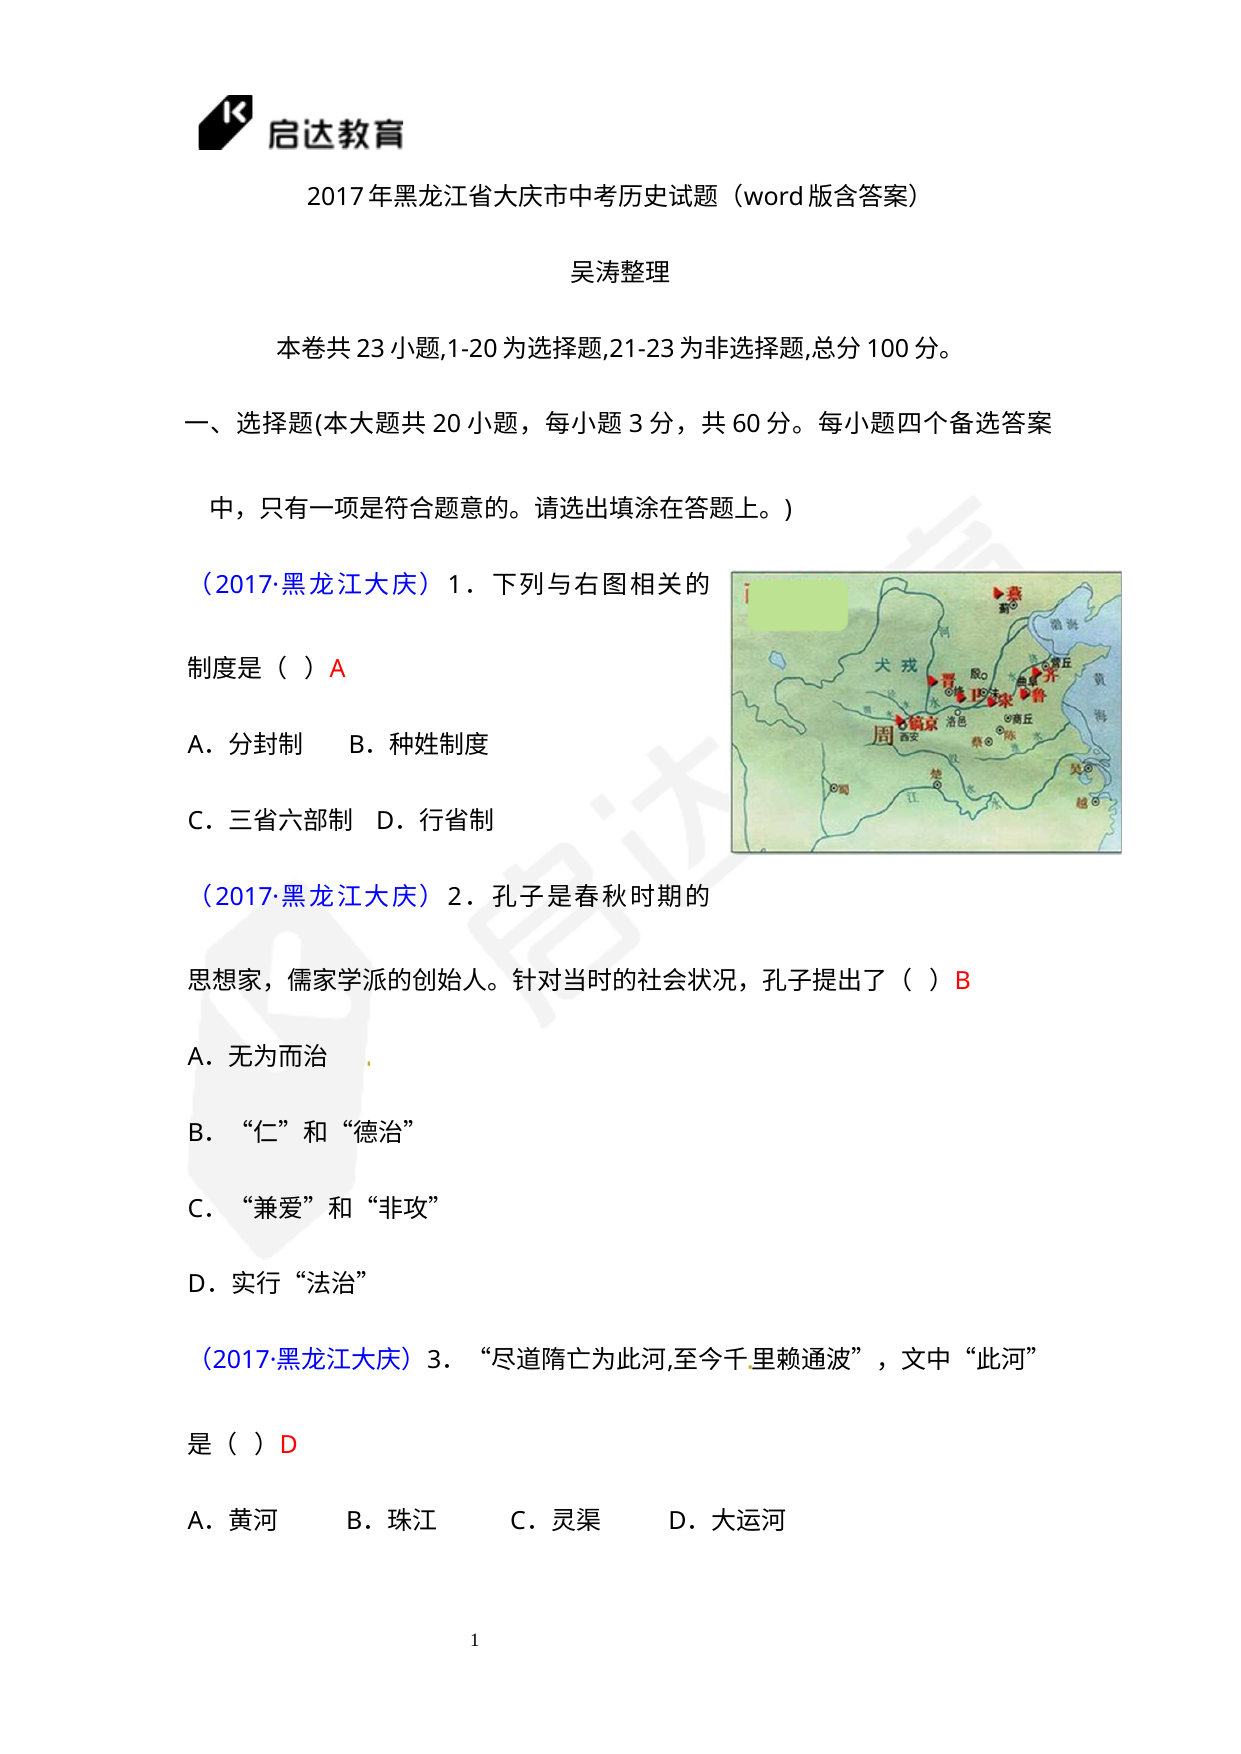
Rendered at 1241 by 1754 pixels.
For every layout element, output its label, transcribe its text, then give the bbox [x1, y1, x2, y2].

text A．分封制 B．种姓制度 [187, 710, 727, 775]
text 2017年黑龙江省大庆市中考历史试题（word版含答案） [187, 162, 1053, 227]
text 一、选择题(本大题共20小题，每小题3分，共60分。每小题四个备选答案中，只有一项是符合题意的。请选出填涂在答题上。) [184, 389, 1053, 539]
text A．无为而治 [187, 1022, 1053, 1087]
text （2017·黑龙江大庆）1．下列与右图相关的制度是（ ）A [187, 550, 1053, 699]
picture [198, 95, 404, 150]
text C．三省六部制 D．行省制 [187, 786, 727, 851]
text C．“兼爱”和“非攻” [187, 1174, 1053, 1239]
text A．黄河 B．珠江 C．灵渠 D．大运河[来源:Zxxk.Com] [187, 1486, 1053, 1551]
text D．实行“法治” [187, 1249, 1053, 1314]
picture [727, 569, 1122, 854]
text （2017·黑龙江大庆）2．孔子是春秋时期的思想家，儒家学派的创始人。针对当时的社会状况，孔子提出了（ ）B [187, 862, 1053, 1011]
text 本卷共23小题,1-20为选择题,21-23为非选择题,总分100分。 [187, 314, 1053, 379]
text 吴涛整理 [187, 238, 1053, 303]
text B．“仁”和“德治” [187, 1098, 1053, 1163]
text （2017·黑龙江大庆）3．“尽道隋亡为此河,至今千里赖通波”，文中“此河”是（ ）D[来源:学科网ZXXK] [187, 1325, 1053, 1475]
